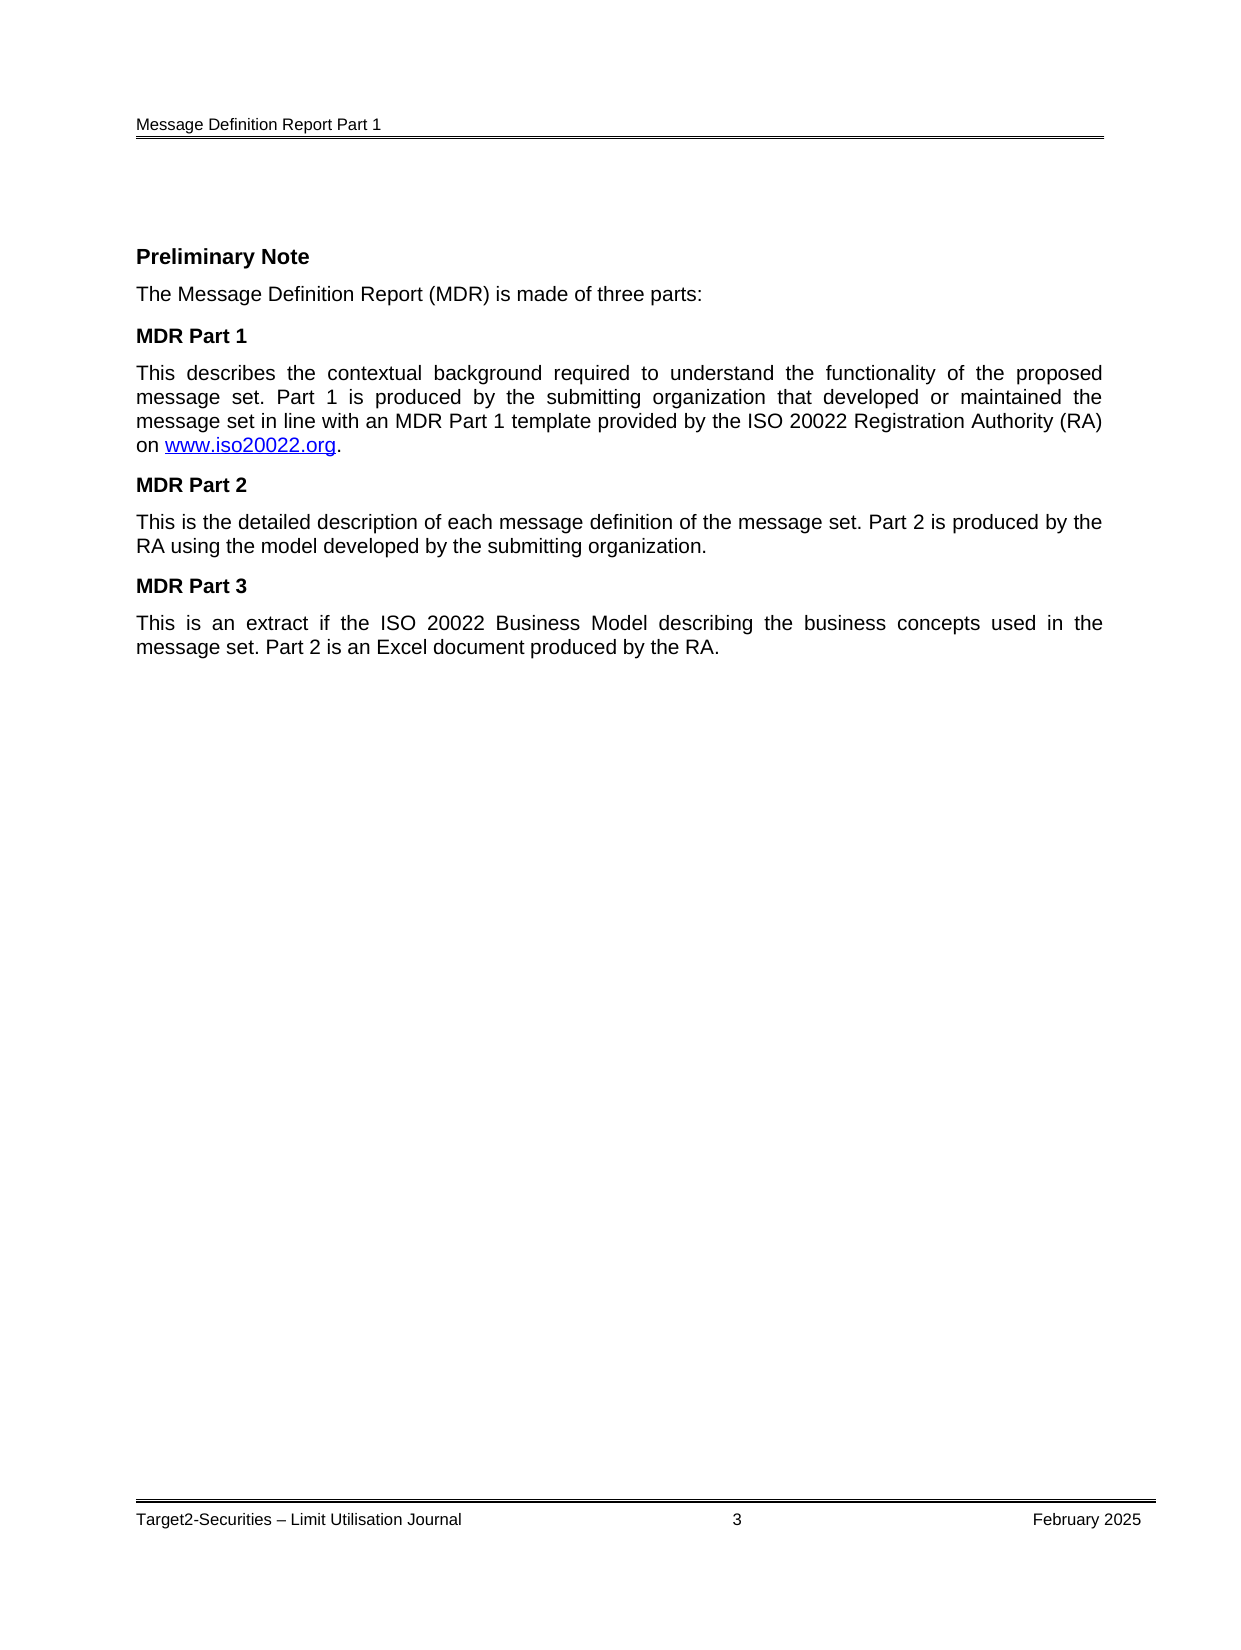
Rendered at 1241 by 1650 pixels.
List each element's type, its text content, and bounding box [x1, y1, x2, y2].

text Preliminary Note [136, 244, 1104, 269]
text The Message Definition Report (MDR) is made of three parts: [136, 281, 1104, 305]
text This describes the contextual background required to understand the functionality of the proposed message set. Part 1 is produced by the submitting organization that developed or maintained the message set in line with an MDR Part 1 template provided by the ISO 20022 Registration Authority (RA) on www.iso20022.org. [136, 361, 1104, 456]
text This is an extract if the ISO 20022 Business Model describing the business concepts used in the message set. Part 2 is an Excel document produced by the RA. [136, 611, 1104, 658]
text This is the detailed description of each message definition of the message set. Part 2 is produced by the RA using the model developed by the submitting organization. [136, 509, 1104, 557]
text MDR Part 2 [136, 473, 1104, 497]
text MDR Part 1 [136, 324, 1104, 348]
text MDR Part 3 [136, 574, 1104, 598]
